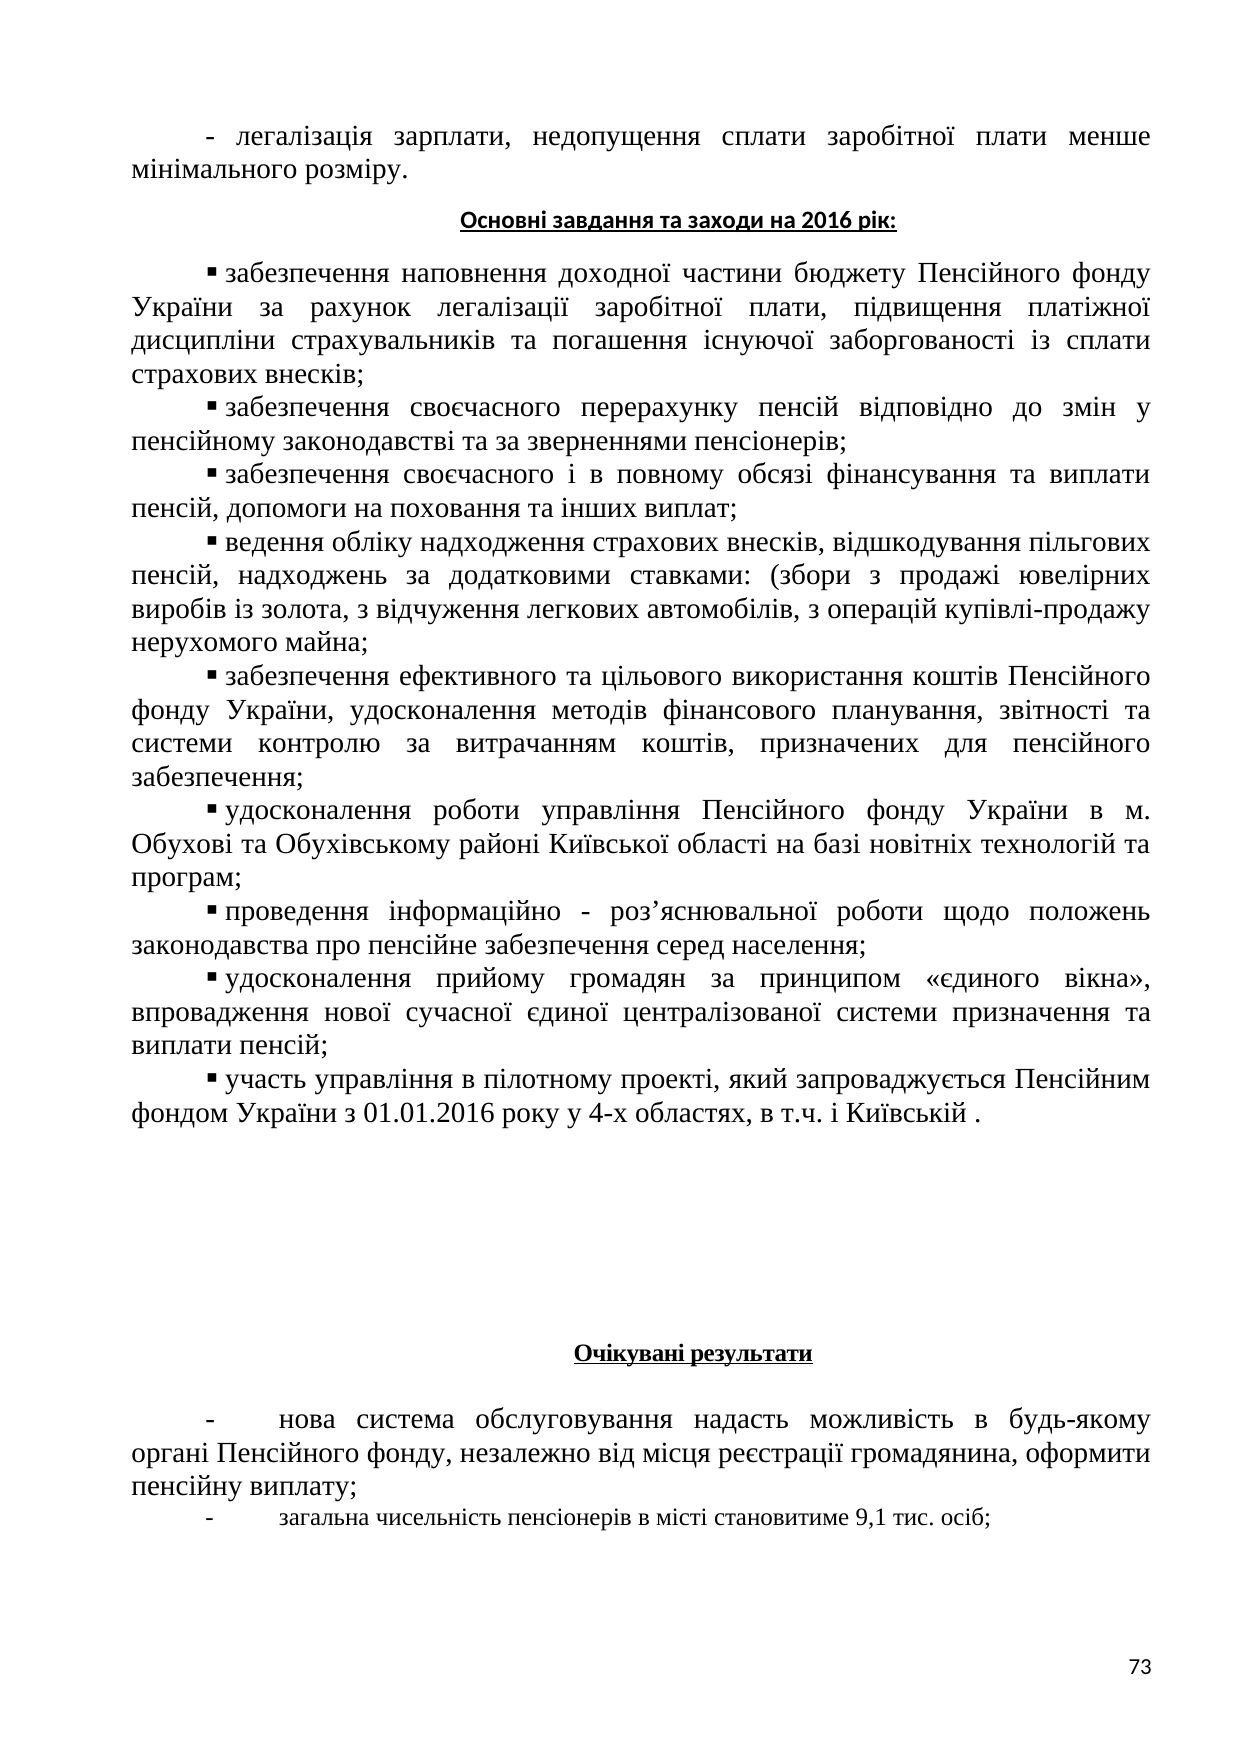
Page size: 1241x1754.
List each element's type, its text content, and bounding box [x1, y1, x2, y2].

list забезпечення своєчасного перерахунку пенсій відповідно до змін у пенсійному законодавстві та за зверненнями пенсіонерів; [131, 389, 1152, 457]
list участь управління в пілотному проекті, який запроваджується Пенсійним фондом України з 01.01.2016 року у 4-х областях, в т.ч. і Київській . [131, 1061, 1152, 1128]
list ведення обліку надходження страхових внесків, відшкодування пільгових пенсій, надходжень за додатковими ставками: (збори з продажі ювелірних виробів із золота, з відчуження легкових автомобілів, з операцій купівлі-продажу нерухомого майна; [131, 524, 1152, 658]
text Основні завдання та заходи на 2016 рік: [131, 204, 1152, 235]
list нова система обслуговування надасть можливість в будь-якому органі Пенсійного фонду, незалежно від місця реєстрації громадянина, оформити пенсійну виплату; [131, 1401, 1152, 1502]
list удосконалення роботи управління Пенсійного фонду України в м. Обухові та Обухівському районі Київської області на базі новітніх технологій та програм; [131, 792, 1152, 893]
list загальна чисельність пенсіонерів в місті становитиме 9,1 тис. осіб; [131, 1502, 1152, 1531]
text Очікувані результати [161, 1338, 1152, 1367]
list проведення інформаційно - роз’яснювальної роботи щодо положень законодавства про пенсійне забезпечення серед населення; [131, 893, 1152, 960]
list забезпечення своєчасного і в повному обсязі фінансування та виплати пенсій, допомоги на поховання та інших виплат; [131, 457, 1152, 524]
list забезпечення ефективного та цільового використання коштів Пенсійного фонду України, удосконалення методів фінансового планування, звітності та системи контролю за витрачанням коштів, призначених для пенсійного забезпечення; [131, 658, 1152, 792]
list удосконалення прийому громадян за принципом «єдиного вікна», впровадження нової сучасної єдиної централізованої системи призначення та виплати пенсій; [131, 960, 1152, 1061]
text - легалізація зарплати, недопущення сплати заробітної плати менше мінімального розміру. [131, 118, 1152, 185]
list забезпечення наповнення доходної частини бюджету Пенсійного фонду України за рахунок легалізації заробітної плати, підвищення платіжної дисципліни страхувальників та погашення існуючої заборгованості із сплати страхових внесків; [131, 255, 1152, 389]
